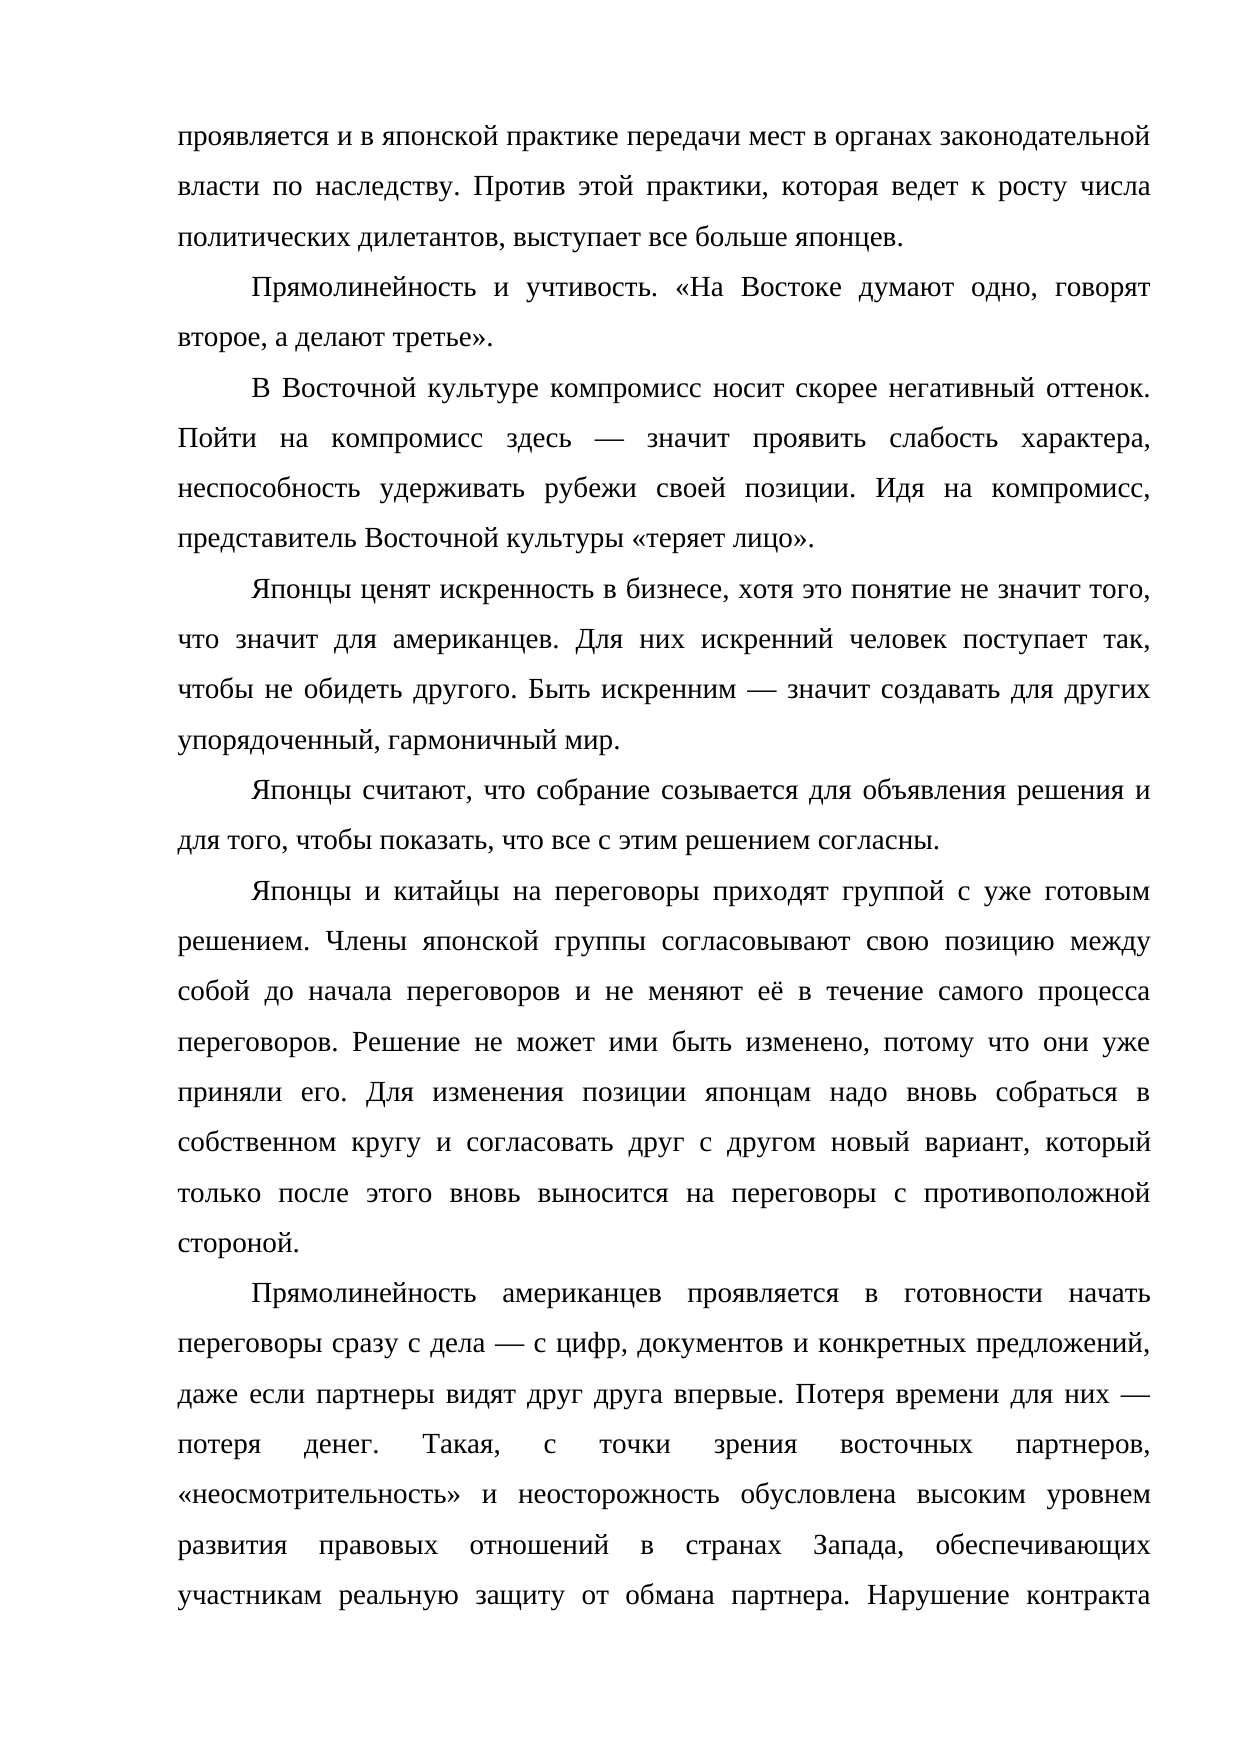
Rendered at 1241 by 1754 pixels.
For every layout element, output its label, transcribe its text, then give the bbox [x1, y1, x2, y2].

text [177, 118, 1152, 252]
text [177, 1275, 1152, 1611]
text Японцы и китайцы на переговоры приходят группой с уже готовым решением. Члены японской группы согласовывают свою позицию между собой до начала переговоров и не меняют её в течение самого процесса переговоров. Решение не может ими быть изменено, потому что они уже приняли его. Для изменения позиции японцам надо вновь собраться в собственном кругу и согласовать друг с другом новый вариант, который только после этого вновь выносится на переговоры с противоположной стороной. [177, 873, 1152, 1258]
text Прямолинейность и учтивость. «На Востоке думают одно, говорят второе, а делают третье». [177, 269, 1152, 353]
text Японцы ценят искренность в бизнесе, хотя это понятие не значит того, что значит для американцев. Для них искренний человек поступает так, чтобы не обидеть другого. Быть искренним — значит создавать для других упорядоченный, гармоничный мир. [177, 571, 1152, 755]
text Японцы считают, что собрание созывается для объявления решения и для того, чтобы показать, что все с этим решением согласны. [177, 772, 1152, 856]
text В Восточной культуре компромисс носит скорее негативный оттенок. Пойти на компромисс здесь — значит проявить слабость характера, неспособность удерживать рубежи своей позиции. Идя на компромисс, представитель Восточной культуры «теряет лицо». [177, 370, 1152, 554]
